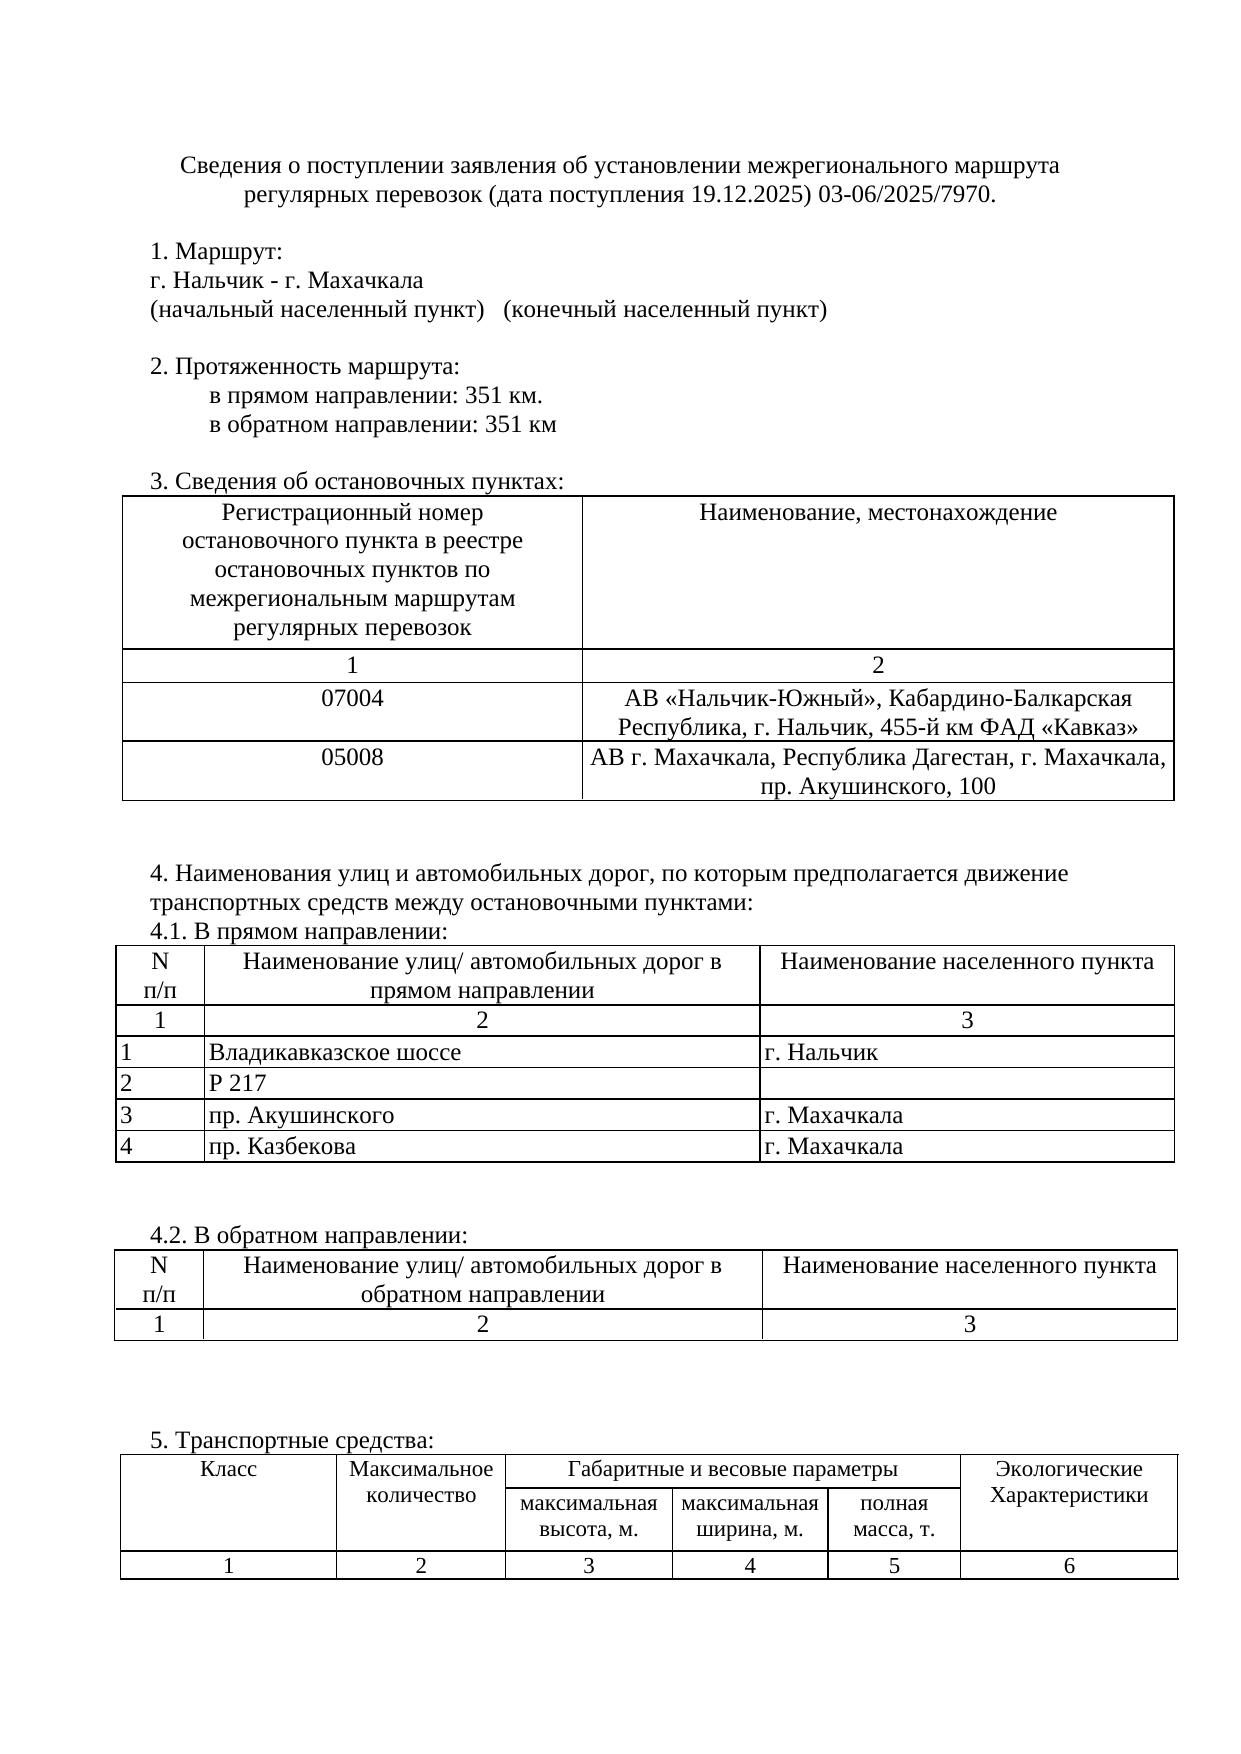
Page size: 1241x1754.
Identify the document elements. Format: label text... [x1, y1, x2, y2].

text 3. Сведения об остановочных пунктах: [150, 466, 1090, 495]
table_header N п/п [115, 1251, 203, 1308]
text 4. Наименования улиц и автомобильных дорог, по которым предполагается движение транспортных средств между остановочными пунктами: [150, 858, 1090, 916]
table_cell 1 [117, 1006, 204, 1035]
table_cell 2 [117, 1068, 204, 1098]
table_cell 3 [117, 1100, 204, 1130]
text в прямом направлении: 351 км. [150, 380, 1090, 409]
table_cell г. Махачкала [761, 1131, 1174, 1161]
table_header Наименование населенного пункта [761, 946, 1174, 1004]
text 4.2. В обратном направлении: [150, 1220, 1090, 1249]
table_header Наименование улиц/ автомобильных дорог в прямом направлении [205, 946, 759, 1004]
table_cell [761, 1068, 1174, 1098]
text (начальный населенный пункт) (конечный населенный пункт) [150, 294, 1090, 322]
text в обратном направлении: 351 км [150, 409, 1090, 437]
table_cell 6 [961, 1552, 1177, 1578]
table_cell г. Нальчик [761, 1037, 1174, 1067]
table_header Максимальное количество [337, 1455, 505, 1550]
table_header Экологические Характеристики [961, 1455, 1177, 1550]
table_cell пр. Акушинского [205, 1100, 759, 1130]
text 5. Транспортные средства: [150, 1425, 1090, 1454]
table_header Наименование улиц/ автомобильных дорог в обратном направлении [204, 1251, 762, 1308]
table_cell АВ г. Махачкала, Республика Дагестан, г. Махачкала, пр. Акушинского, 100 [583, 742, 1173, 799]
table_cell максимальная высота, м. [506, 1489, 672, 1550]
table_cell Р 217 [205, 1068, 759, 1098]
table_header N п/п [117, 946, 204, 1004]
table_cell 2 [337, 1552, 505, 1578]
table_cell 4 [673, 1552, 827, 1578]
table_cell 1 [115, 1309, 203, 1339]
table_cell Владикавказское шоссе [205, 1037, 759, 1067]
table_cell г. Махачкала [761, 1100, 1174, 1130]
table_cell 2 [204, 1310, 762, 1339]
table_cell 1 [123, 650, 582, 681]
table_cell 3 [506, 1552, 672, 1578]
table_cell 3 [761, 1006, 1174, 1035]
text 4.1. В прямом направлении: [150, 916, 1090, 945]
table_header Габаритные и весовые параметры [506, 1455, 960, 1487]
table_cell 07004 [123, 683, 582, 740]
table_cell 4 [117, 1131, 204, 1161]
table_header Наименование, местонахождение [583, 497, 1173, 648]
text г. Нальчик - г. Махачкала [150, 265, 1090, 294]
table_cell АВ «Нальчик-Южный», Кабардино-Балкарская Республика, г. Нальчик, 455-й км ФАД «Кавказ» [583, 683, 1173, 740]
table_cell полная масса, т. [829, 1489, 960, 1550]
table_cell 1 [117, 1037, 204, 1067]
text 2. Протяженность маршрута: [150, 351, 1090, 380]
table_cell 2 [205, 1006, 759, 1035]
table_cell 2 [583, 650, 1173, 681]
text 1. Маршрут: [150, 236, 1090, 265]
table_header Регистрационный номер остановочного пункта в реестре остановочных пунктов по межрегиональным маршрутам регулярных перевозок [123, 497, 582, 648]
text Сведения о поступлении заявления об установлении межрегионального маршрута регулярных перевозок (дата поступления 19.12.2025) 03-06/2025/7970. [150, 150, 1090, 207]
table_header Класс [121, 1455, 336, 1550]
table_cell 3 [763, 1308, 1177, 1339]
table_cell 1 [121, 1552, 336, 1578]
table_cell 05008 [123, 742, 582, 799]
table_cell пр. Казбекова [205, 1131, 759, 1161]
table_header Наименование населенного пункта [763, 1251, 1177, 1308]
table_cell максимальная ширина, м. [673, 1489, 827, 1550]
table_cell 5 [829, 1552, 960, 1578]
